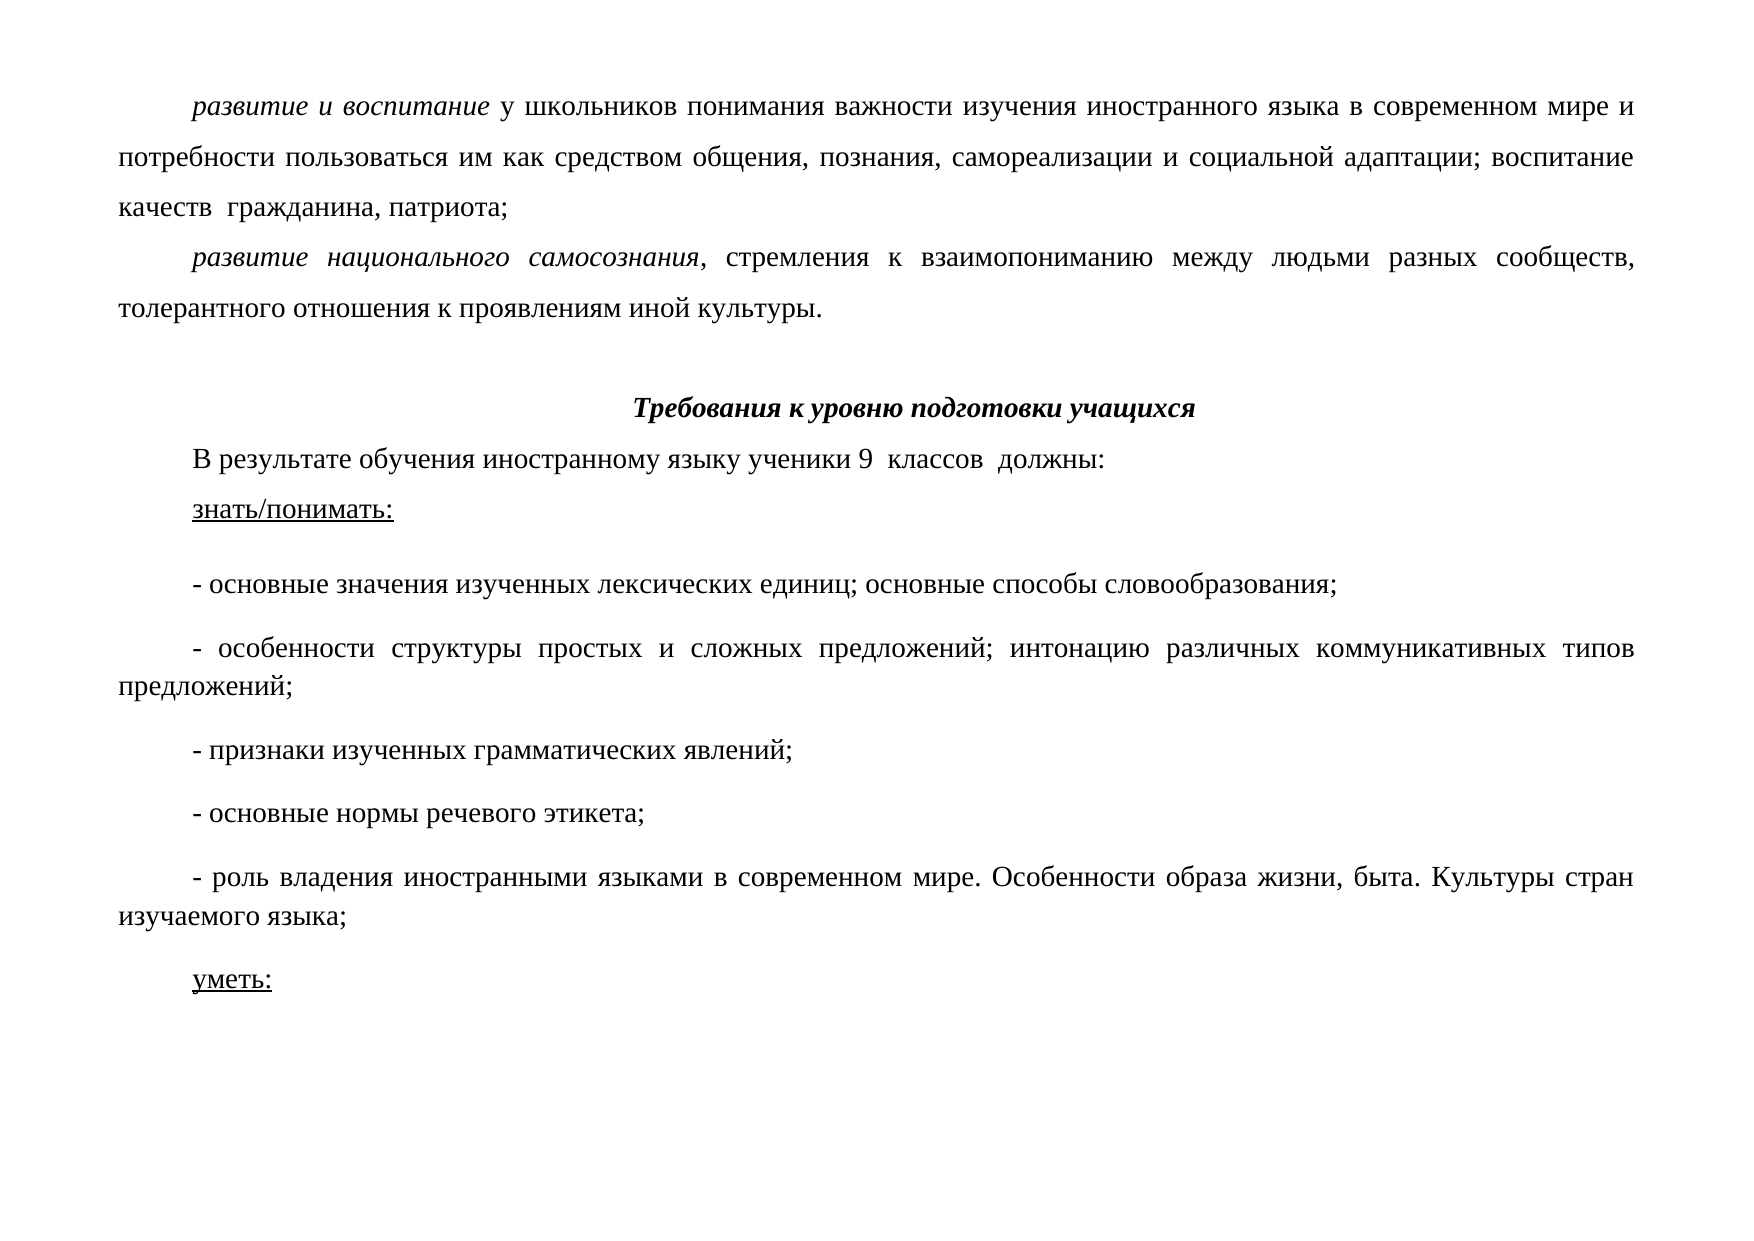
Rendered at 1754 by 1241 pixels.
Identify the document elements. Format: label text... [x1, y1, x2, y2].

text В результате обучения иностранному языку ученики 9 классов должны: [118, 441, 1636, 474]
text - роль владения иностранными языками в современном мире. Особенности образа жизни, быта. Культуры стран изучаемого языка; [118, 859, 1636, 931]
text уметь: [118, 961, 1636, 995]
text знать/понимать: [118, 491, 1636, 524]
text - особенности структуры простых и сложных предложений; интонацию различных коммуникативных типов предложений; [118, 630, 1636, 702]
text Требования к уровню подготовки учащихся [118, 390, 1636, 424]
text - основные значения изученных лексических единиц; основные способы словообразования; [118, 566, 1636, 600]
text - основные нормы речевого этикета; [118, 796, 1636, 829]
text развитие и воспитание у школьников понимания важности изучения иностранного языка в современном мире и потребности пользоваться им как средством общения, познания, самореализации и социальной адаптации; воспитание качеств гражданина, патриота; [118, 88, 1636, 223]
text развитие национального самосознания, стремления к взаимопониманию между людьми разных сообществ, толерантного отношения к проявлениям иной культуры. [118, 239, 1636, 323]
text - признаки изученных грамматических явлений; [118, 732, 1636, 766]
